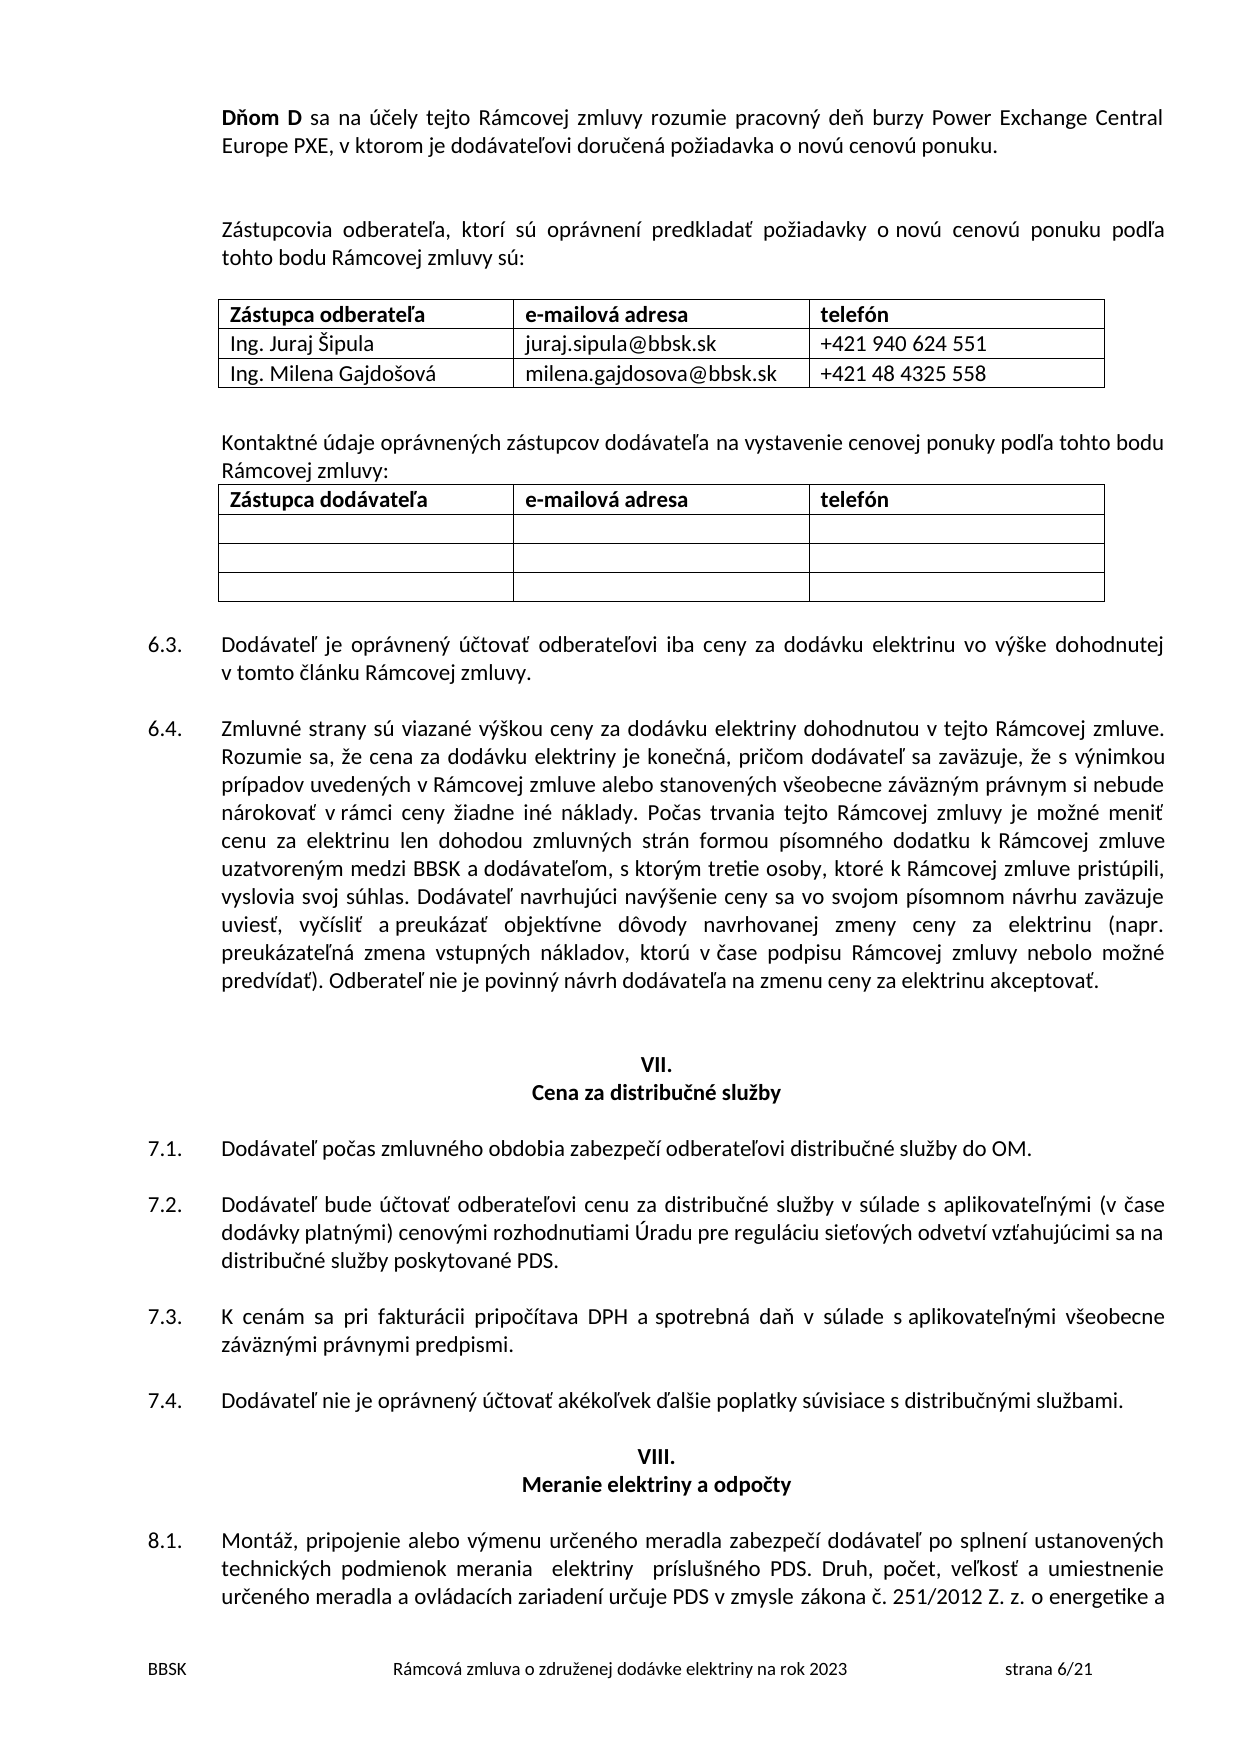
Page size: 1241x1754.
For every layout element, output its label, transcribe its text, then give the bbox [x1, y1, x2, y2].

table_header telefón [810, 485, 1104, 513]
table_cell Ing. Milena Gajdošová [219, 359, 513, 387]
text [148, 1526, 1165, 1610]
text Kontaktné údaje oprávnených zástupcov dodávateľa na vystavenie cenovej ponuky podľa tohto bodu Rámcovej zmluvy: [221, 428, 1165, 484]
table_cell [219, 573, 513, 601]
table_cell +421 940 624 551 [810, 329, 1104, 357]
table_header e-mailová adresa [514, 485, 809, 513]
text Dňom D sa na účely tejto Rámcovej zmluvy rozumie pracovný deň burzy Power Exchange Central Europe PXE, v ktorom je dodávateľovi doručená požiadavka o novú cenovú ponuku. [222, 103, 1165, 159]
table_cell [810, 573, 1104, 601]
text 7.3. K cenám sa pri fakturácii pripočítava DPH a spotrebná daň v súlade s aplikovateľnými všeobecne záväznými právnymi predpismi. [148, 1302, 1165, 1358]
text Cena za distribučné služby [148, 1078, 1165, 1106]
text VII. [148, 1050, 1165, 1078]
table_header e-mailová adresa [514, 300, 809, 328]
table_header telefón [810, 300, 1104, 328]
table_cell [810, 515, 1104, 542]
table_cell [514, 573, 809, 601]
table_cell [514, 544, 809, 572]
text VIII. [148, 1442, 1165, 1470]
table_cell [219, 515, 513, 542]
text 6.4. Zmluvné strany sú viazané výškou ceny za dodávku elektriny dohodnutou v tejto Rámcovej zmluve. Rozumie sa, že cena za dodávku elektriny je konečná, pričom dodávateľ sa zaväzuje, že s výnimkou prípadov uvedených v Rámcovej zmluve alebo stanovených všeobecne záväzným právnym si nebude nárokovať v rámci ceny žiadne iné náklady. Počas trvania tejto Rámcovej zmluvy je možné meniť cenu za elektrinu len dohodou zmluvných strán formou písomného dodatku k Rámcovej zmluve uzatvoreným medzi BBSK a dodávateľom, s ktorým tretie osoby, ktoré k Rámcovej zmluve pristúpili, vyslovia svoj súhlas. Dodávateľ navrhujúci navýšenie ceny sa vo svojom písomnom návrhu zaväzuje uviesť, vyčísliť a preukázať objektívne dôvody navrhovanej zmeny ceny za elektrinu (napr. preukázateľná zmena vstupných nákladov, ktorú v čase podpisu Rámcovej zmluvy nebolo možné predvídať). Odberateľ nie je povinný návrh dodávateľa na zmenu ceny za elektrinu akceptovať. [148, 714, 1165, 994]
text 6.3. Dodávateľ je oprávnený účtovať odberateľovi iba ceny za dodávku elektrinu vo výške dohodnutej v tomto článku Rámcovej zmluvy. [148, 630, 1165, 686]
text 7.1. Dodávateľ počas zmluvného obdobia zabezpečí odberateľovi distribučné služby do OM. [148, 1134, 1165, 1162]
table_header Zástupca dodávateľa [219, 485, 513, 513]
table_cell Ing. Juraj Šipula [219, 329, 513, 357]
table_cell [810, 544, 1104, 572]
text 7.4. Dodávateľ nie je oprávnený účtovať akékoľvek ďalšie poplatky súvisiace s distribučnými službami. [148, 1386, 1165, 1414]
table_cell milena.gajdosova@bbsk.sk [514, 359, 809, 387]
text 7.2. Dodávateľ bude účtovať odberateľovi cenu za distribučné služby v súlade s aplikovateľnými (v čase dodávky platnými) cenovými rozhodnutiami Úradu pre reguláciu sieťových odvetví vzťahujúcimi sa na distribučné služby poskytované PDS. [148, 1190, 1165, 1274]
text Meranie elektriny a odpočty [148, 1470, 1165, 1498]
table_cell [514, 515, 809, 542]
text Zástupcovia odberateľa, ktorí sú oprávnení predkladať požiadavky o novú cenovú ponuku podľa tohto bodu Rámcovej zmluvy sú: [222, 215, 1165, 271]
table_cell +421 48 4325 558 [810, 359, 1104, 387]
table_header Zástupca odberateľa [219, 300, 513, 328]
table_cell [219, 544, 513, 572]
table_cell juraj.sipula@bbsk.sk [514, 329, 809, 357]
